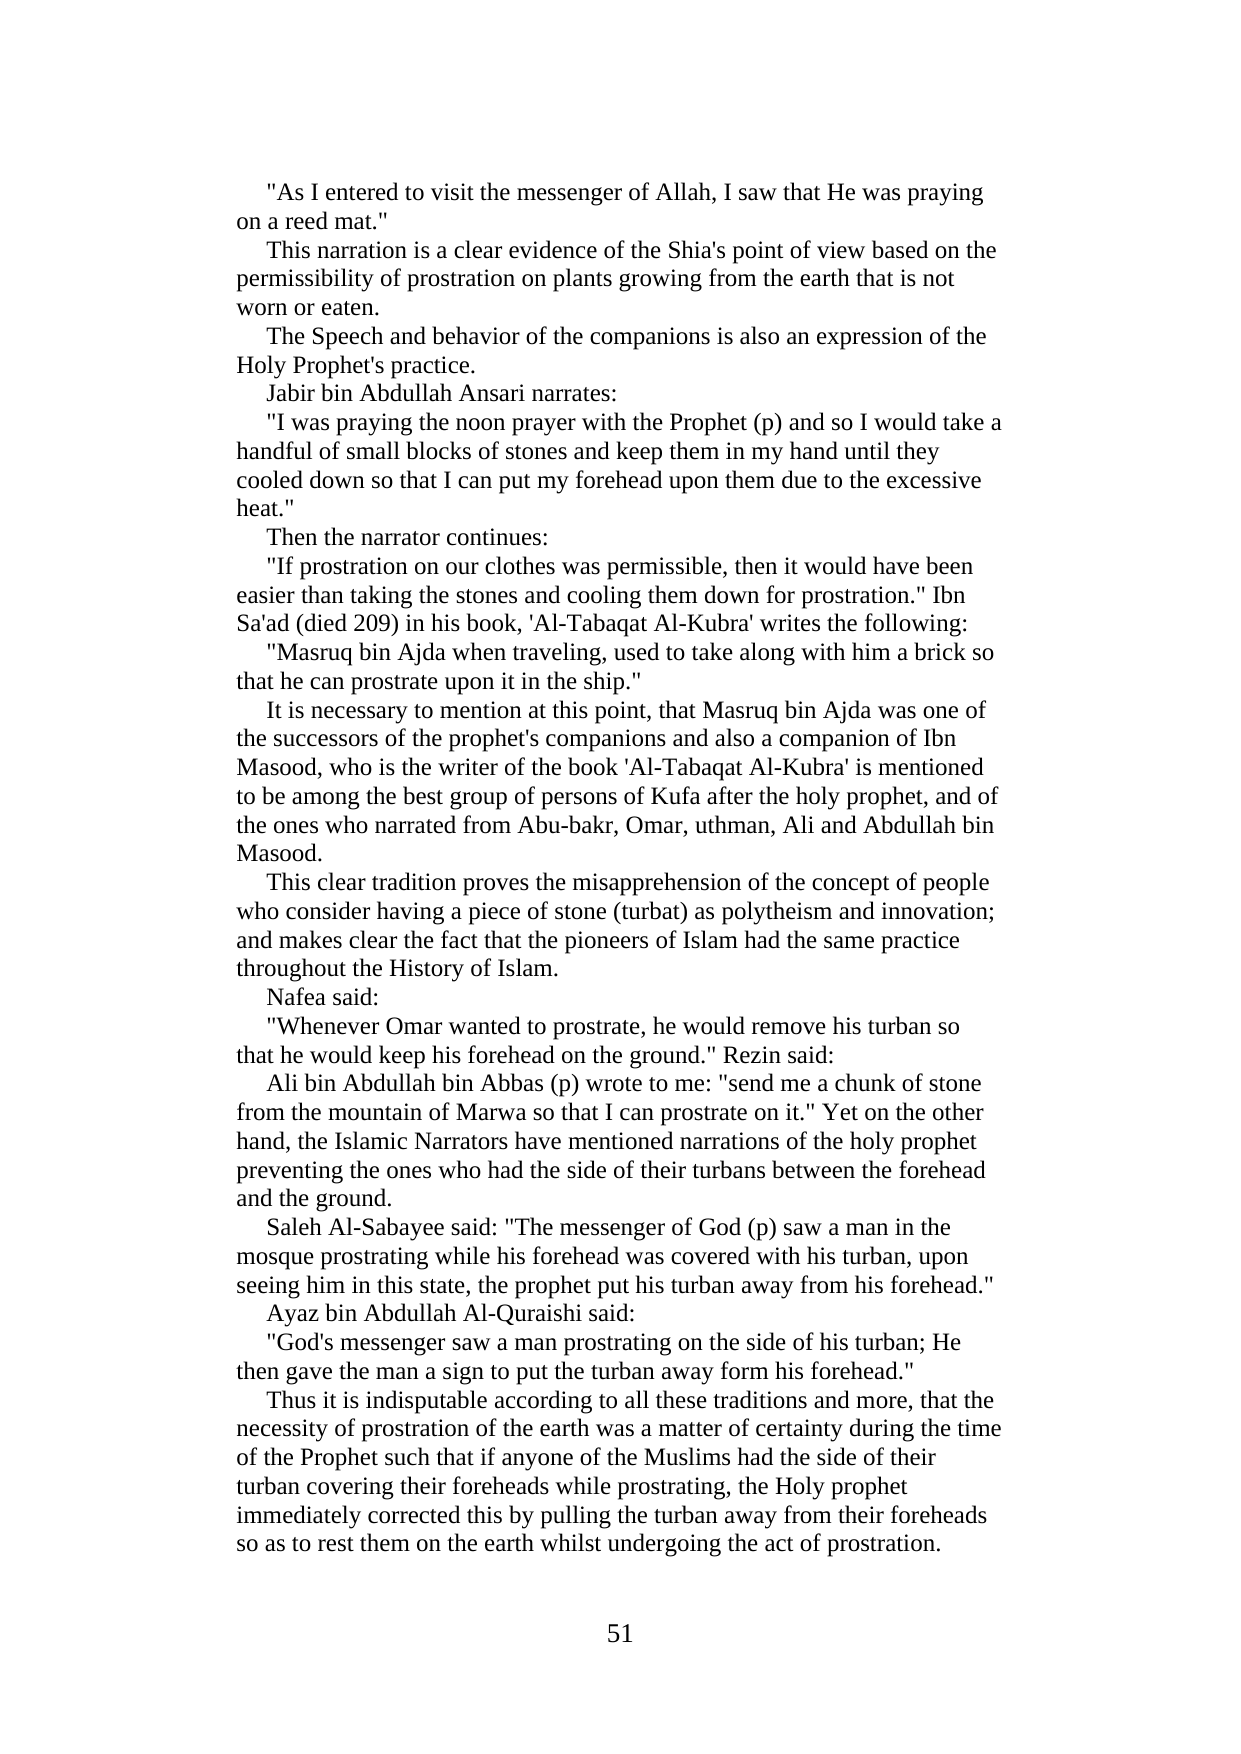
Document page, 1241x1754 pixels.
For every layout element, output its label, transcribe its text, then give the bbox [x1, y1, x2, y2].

text It is necessary to mention at this point, that Masruq bin Ajda was one of the successors of the prophet's companions and also a companion of Ibn Masood, who is the writer of the book 'Al-Tabaqat Al-Kubra' is mentioned to be among the best group of persons of Kufa after the holy prophet, and of the ones who narrated from Abu-bakr, Omar, uthman, Ali and Abdullah bin Masood. [236, 695, 1004, 867]
text "I was praying the noon prayer with the Prophet (p) and so I would take a handful of small blocks of stones and keep them in my hand until they cooled down so that I can put my forehead upon them due to the excessive heat." [236, 407, 1004, 522]
text "Whenever Omar wanted to prostrate, he would remove his turban so that he would keep his forehead on the ground." Rezin said: [236, 1011, 1004, 1068]
text Ali bin Abdullah bin Abbas (p) wrote to me: "send me a chunk of stone from the mountain of Marwa so that I can prostrate on it." Yet on the other hand, the Islamic Narrators have mentioned narrations of the holy prophet preventing the ones who had the side of their turbans between the forehead and the ground. [236, 1068, 1004, 1212]
text "God's messenger saw a man prostrating on the side of his turban; He then gave the man a sign to put the turban away form his forehead." [236, 1327, 1004, 1385]
text Jabir bin Abdullah Ansari narrates: [236, 378, 1004, 407]
text Thus it is indisputable according to all these traditions and more, that the necessity of prostration of the earth was a matter of certainty during the time of the Prophet such that if anyone of the Muslims had the side of their turban covering their foreheads while prostrating, the Holy prophet immediately corrected this by pulling the turban away from their foreheads so as to rest them on the earth whilst undergoing the act of prostration. [236, 1385, 1004, 1557]
text Ayaz bin Abdullah Al-Quraishi said: [236, 1298, 1004, 1327]
text Nafea said: [236, 982, 1004, 1011]
text "Masruq bin Ajda when traveling, used to take along with him a brick so that he can prostrate upon it in the ship." [236, 637, 1004, 695]
text "If prostration on our clothes was permissible, then it would have been easier than taking the stones and cooling them down for prostration." Ibn Sa'ad (died 209) in his book, 'Al-Tabaqat Al-Kubra' writes the following: [236, 551, 1004, 637]
text This narration is a clear evidence of the Shia's point of view based on the permissibility of prostration on plants growing from the earth that is not worn or eaten. [236, 235, 1004, 321]
text This clear tradition proves the misapprehension of the concept of people who consider having a piece of stone (turbat) as polytheism and innovation; and makes clear the fact that the pioneers of Islam had the same practice throughout the History of Islam. [236, 867, 1004, 982]
text "As I entered to visit the messenger of Allah, I saw that He was praying on a reed mat." [236, 177, 1004, 235]
text Saleh Al-Sabayee said: "The messenger of God (p) saw a man in the mosque prostrating while his forehead was covered with his turban, upon seeing him in this state, the prophet put his turban away from his forehead." [236, 1212, 1004, 1298]
text The Speech and behavior of the companions is also an expression of the Holy Prophet's practice. [236, 321, 1004, 378]
text Then the narrator continues: [236, 522, 1004, 551]
